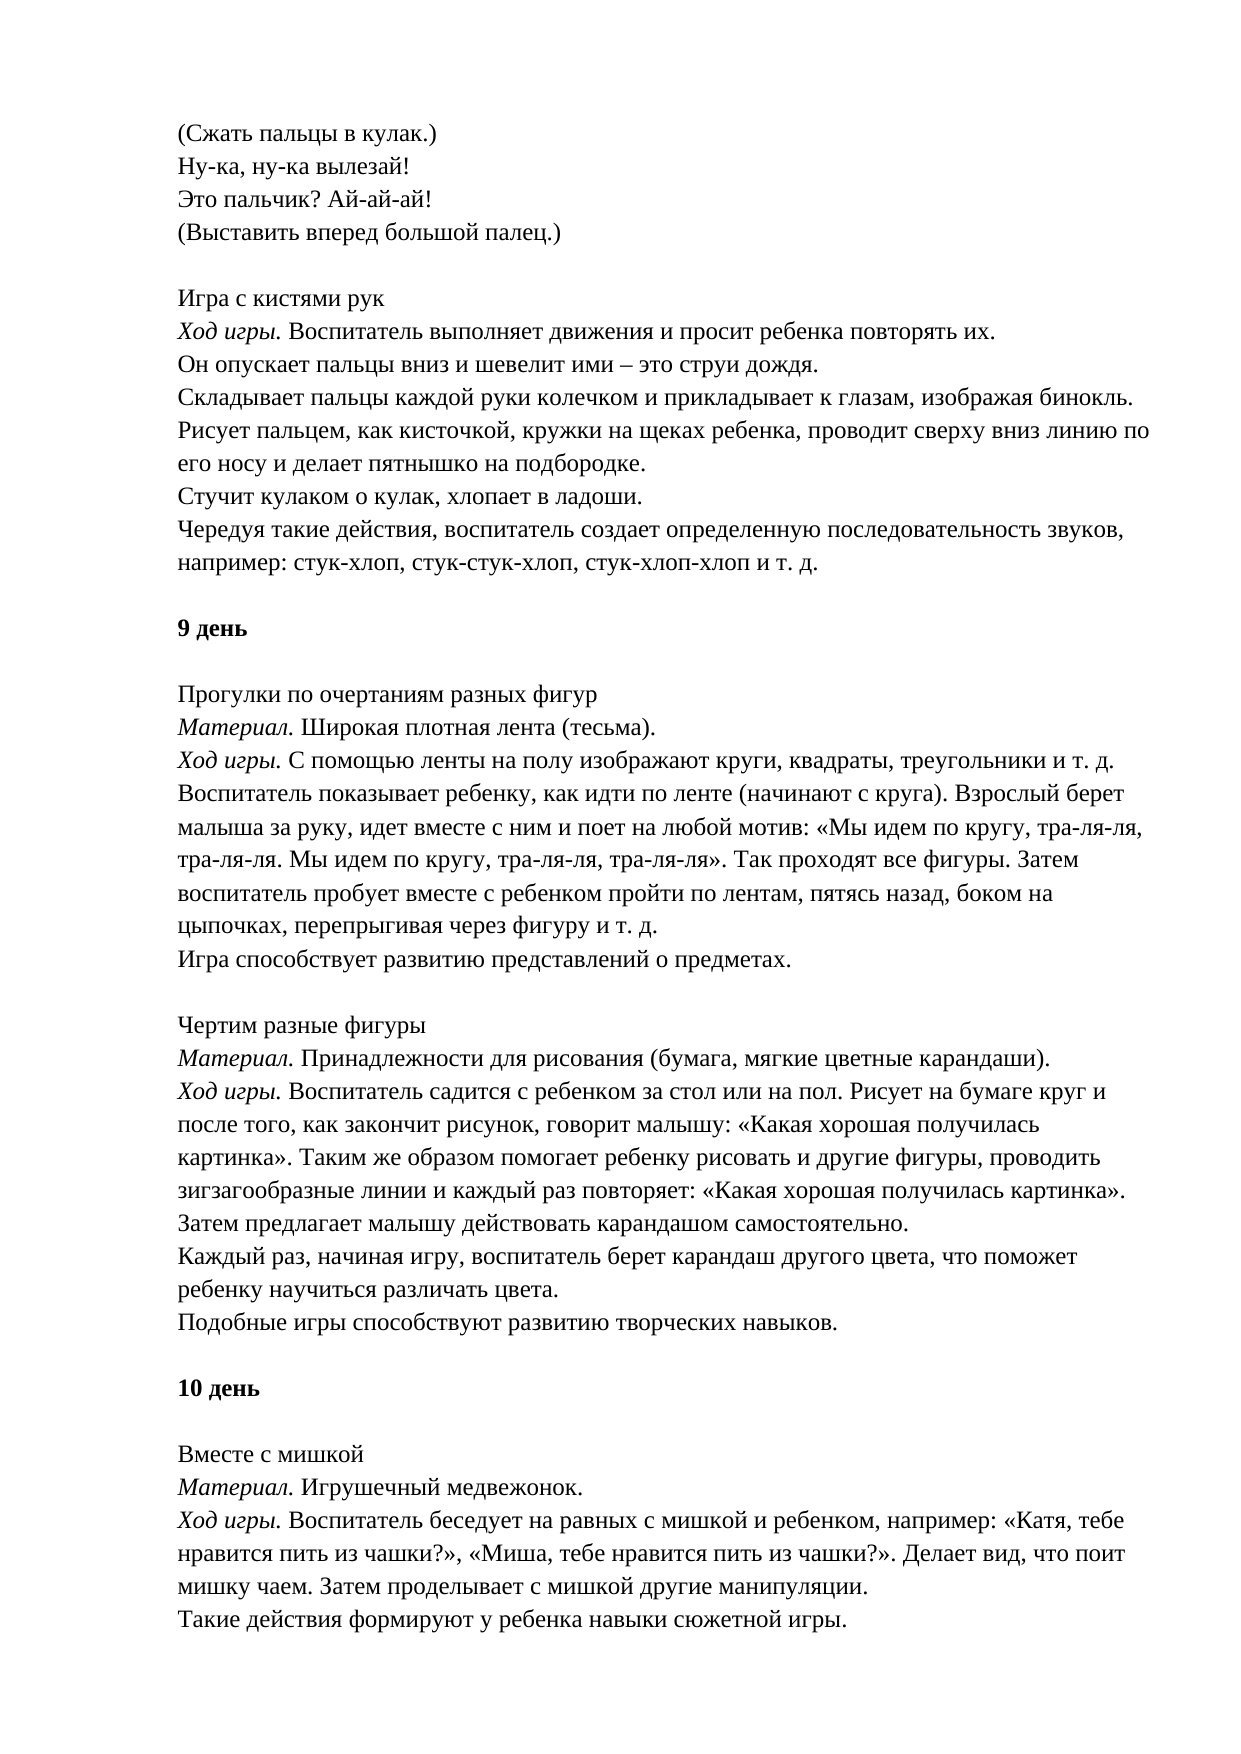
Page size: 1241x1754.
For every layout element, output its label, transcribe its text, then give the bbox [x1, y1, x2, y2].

text Ну-ка, ну-ка вылезай! [177, 151, 1152, 180]
text Ход игры. Воспитатель садится с ребенком за стол или на пол. Рисует на бумаге круг и после того, как закончит рисунок, говорит малышу: «Какая хорошая получилась картинка». Таким же образом помогает ребенку рисовать и другие фигуры, проводить зигзагообразные линии и каждый раз повторяет: «Какая хорошая получилась картинка». Затем предлагает малышу действовать карандашом самостоятельно. [177, 1076, 1152, 1237]
text Это пальчик? Ай-ай-ай! [177, 184, 1152, 213]
text Материал. Игрушечный медвежонок. [177, 1472, 1152, 1501]
text Игра способствует развитию представлений о предметах. [177, 944, 1152, 972]
text Каждый раз, начиная игру, воспитатель берет карандаш другого цвета, что поможет ребенку научиться различать цвета. [177, 1241, 1152, 1303]
text Ход игры. Воспитатель беседует на равных с мишкой и ребенком, например: «Катя, тебе нравится пить из чашки?», «Миша, тебе нравится пить из чашки?». Делает вид, что поит мишку чаем. Затем проделывает с мишкой другие манипуляции. [177, 1505, 1152, 1600]
text Стучит кулаком о кулак, хлопает в ладоши. [177, 481, 1152, 510]
text Материал. Широкая плотная лента (тесьма). [177, 712, 1152, 741]
text Складывает пальцы каждой руки колечком и прикладывает к глазам, изображая бинокль. Рисует пальцем, как кисточкой, кружки на щеках ребенка, проводит сверху вниз линию по его носу и делает пятнышко на подбородке. [177, 382, 1152, 477]
text Вместе с мишкой [177, 1439, 1152, 1468]
text Ход игры. С помощью ленты на полу изображают круги, квадраты, треугольники и т. д. Воспитатель показывает ребенку, как идти по ленте (начинают с круга). Взрослый берет малыша за руку, идет вместе с ним и поет на любой мотив: «Мы идем по кругу, тра-ля-ля, тра-ля-ля. Мы идем по кругу, тра-ля-ля, тра-ля-ля». Так проходят все фигуры. Затем воспитатель пробует вместе с ребенком пройти по лентам, пятясь назад, боком на цыпочках, перепрыгивая через фигуру и т. д. [177, 746, 1152, 939]
text Ход игры. Воспитатель выполняет движения и просит ребенка повторять их. [177, 316, 1152, 345]
text Чертим разные фигуры [177, 1010, 1152, 1038]
text Чередуя такие действия, воспитатель создает определенную последовательность звуков, например: стук-хлоп, стук-стук-хлоп, стук-хлоп-хлоп и т. д. [177, 514, 1152, 576]
text Игра с кистями рук [177, 283, 1152, 312]
text Он опускает пальцы вниз и шевелит ими – это струи дождя. [177, 349, 1152, 378]
text Материал. Принадлежности для рисования (бумага, мягкие цветные карандаши). [177, 1043, 1152, 1071]
text Подобные игры способствуют развитию творческих навыков. [177, 1307, 1152, 1336]
text 10 день [177, 1373, 1152, 1402]
text (Сжать пальцы в кулак.) [177, 118, 1152, 147]
text 9 день [177, 613, 1152, 642]
text Прогулки по очертаниям разных фигур [177, 679, 1152, 708]
text Такие действия формируют у ребенка навыки сюжетной игры. [177, 1604, 1152, 1633]
text (Выставить вперед большой палец.) [177, 217, 1152, 246]
